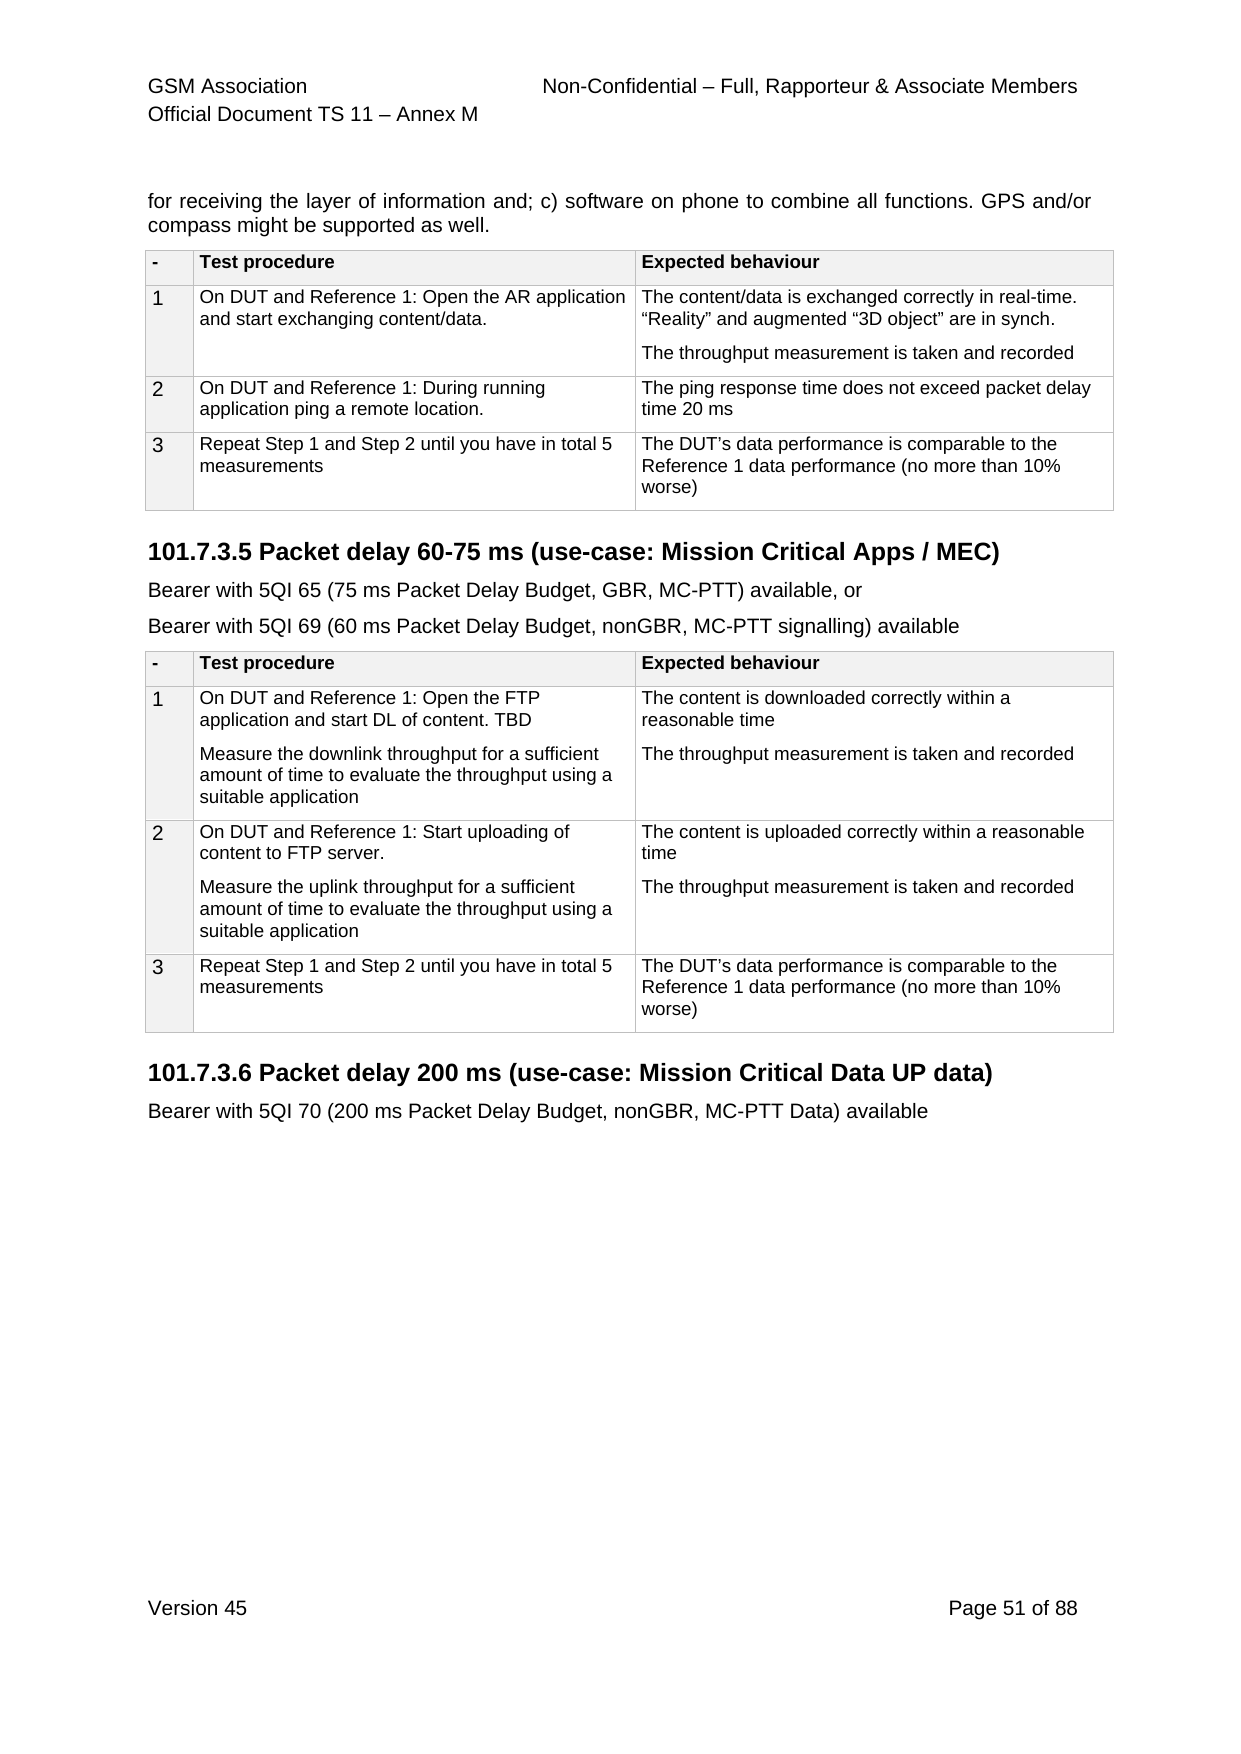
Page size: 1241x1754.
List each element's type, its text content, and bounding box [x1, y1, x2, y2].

table_header Test procedure [194, 251, 635, 285]
table_cell 1 [146, 687, 193, 819]
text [148, 189, 1092, 237]
table_cell Repeat Step 1 and Step 2 until you have in total 5 measurements [194, 955, 635, 1032]
subtitle 101.7.3.6 Packet delay 200 ms (use-case: Mission Critical Data UP data) [148, 1058, 1092, 1086]
table_cell On DUT and Reference 1: Open the AR application and start exchanging content/data. [194, 286, 635, 376]
table_cell The ping response time does not exceed packet delay time 20 ms [636, 377, 1113, 432]
table_header Expected behaviour [636, 251, 1113, 285]
text Bearer with 5QI 70 (200 ms Packet Delay Budget, nonGBR, MC-PTT Data) available [148, 1099, 1092, 1123]
table_header Test procedure [194, 652, 635, 686]
table_cell On DUT and Reference 1: During running application ping a remote location. [194, 377, 635, 432]
table_cell On DUT and Reference 1: Start uploading of content to FTP server. Measure the uplink throughput for a sufficient amount of time to evaluate the throughput using a suitable application [194, 821, 635, 953]
table_header - [146, 251, 193, 285]
table_cell Repeat Step 1 and Step 2 until you have in total 5 measurements [194, 433, 635, 510]
table_cell 1 [146, 286, 193, 376]
table_cell On DUT and Reference 1: Open the FTP application and start DL of content. TBD Measure the downlink throughput for a sufficient amount of time to evaluate the throughput using a suitable application [194, 687, 635, 819]
table_cell The content is uploaded correctly within a reasonable time The throughput measurement is taken and recorded [636, 821, 1113, 953]
table_header Expected behaviour [636, 652, 1113, 686]
table_cell 3 [146, 955, 193, 1032]
table_cell 3 [146, 433, 193, 510]
table_cell 2 [146, 821, 193, 953]
table_cell The content/data is exchanged correctly in real-time. “Reality” and augmented “3D object” are in synch. The throughput measurement is taken and recorded [636, 286, 1113, 376]
text Bearer with 5QI 69 (60 ms Packet Delay Budget, nonGBR, MC-PTT signalling) available [148, 614, 1092, 638]
table_cell The DUT’s data performance is comparable to the Reference 1 data performance (no more than 10% worse) [636, 955, 1113, 1032]
table_cell The DUT’s data performance is comparable to the Reference 1 data performance (no more than 10% worse) [636, 433, 1113, 510]
subtitle 101.7.3.5 Packet delay 60-75 ms (use-case: Mission Critical Apps / MEC) [148, 536, 1092, 565]
table_cell 2 [146, 377, 193, 432]
text Bearer with 5QI 65 (75 ms Packet Delay Budget, GBR, MC-PTT) available, or [148, 578, 1092, 602]
table_cell The content is downloaded correctly within a reasonable time The throughput measurement is taken and recorded [636, 687, 1113, 819]
table_header - [146, 652, 193, 686]
